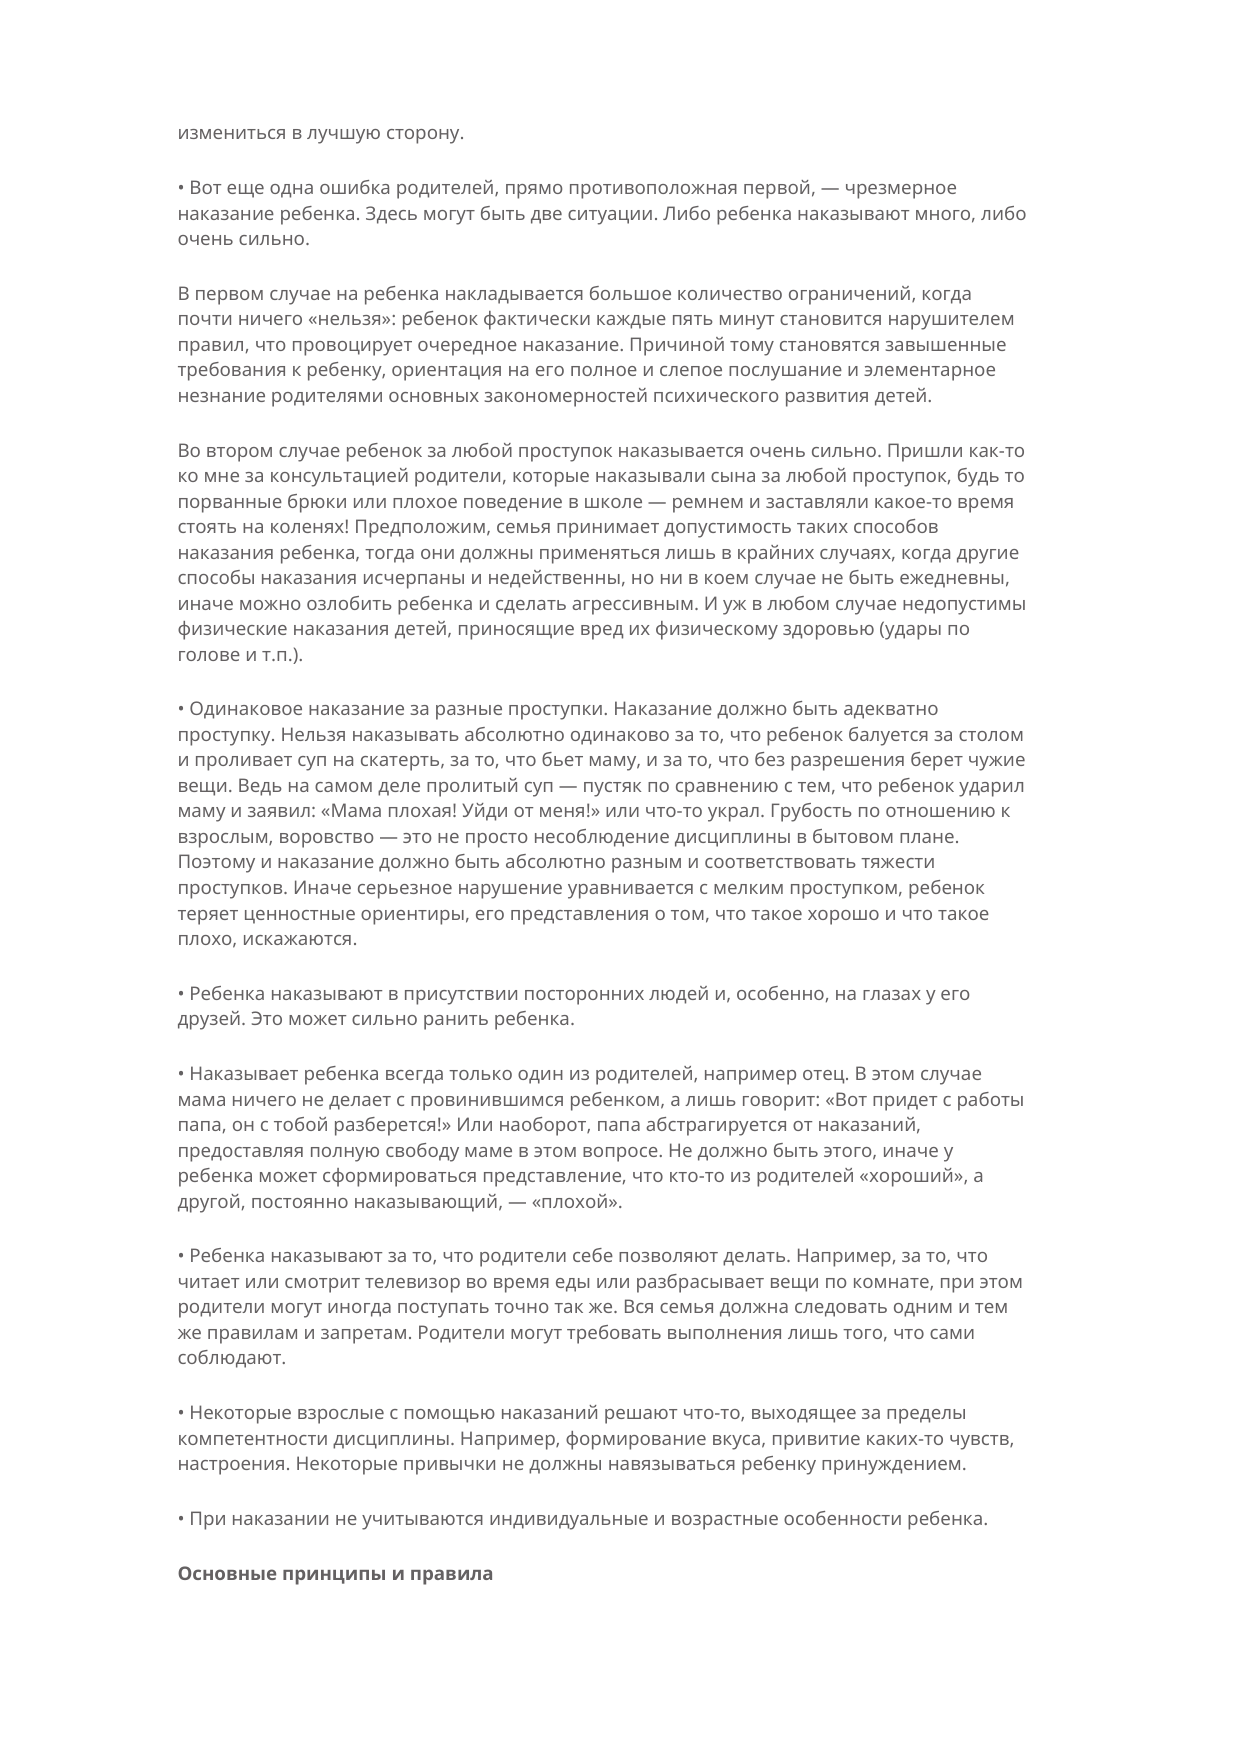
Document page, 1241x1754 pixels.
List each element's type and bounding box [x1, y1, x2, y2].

table_header [176, 118, 1032, 1616]
